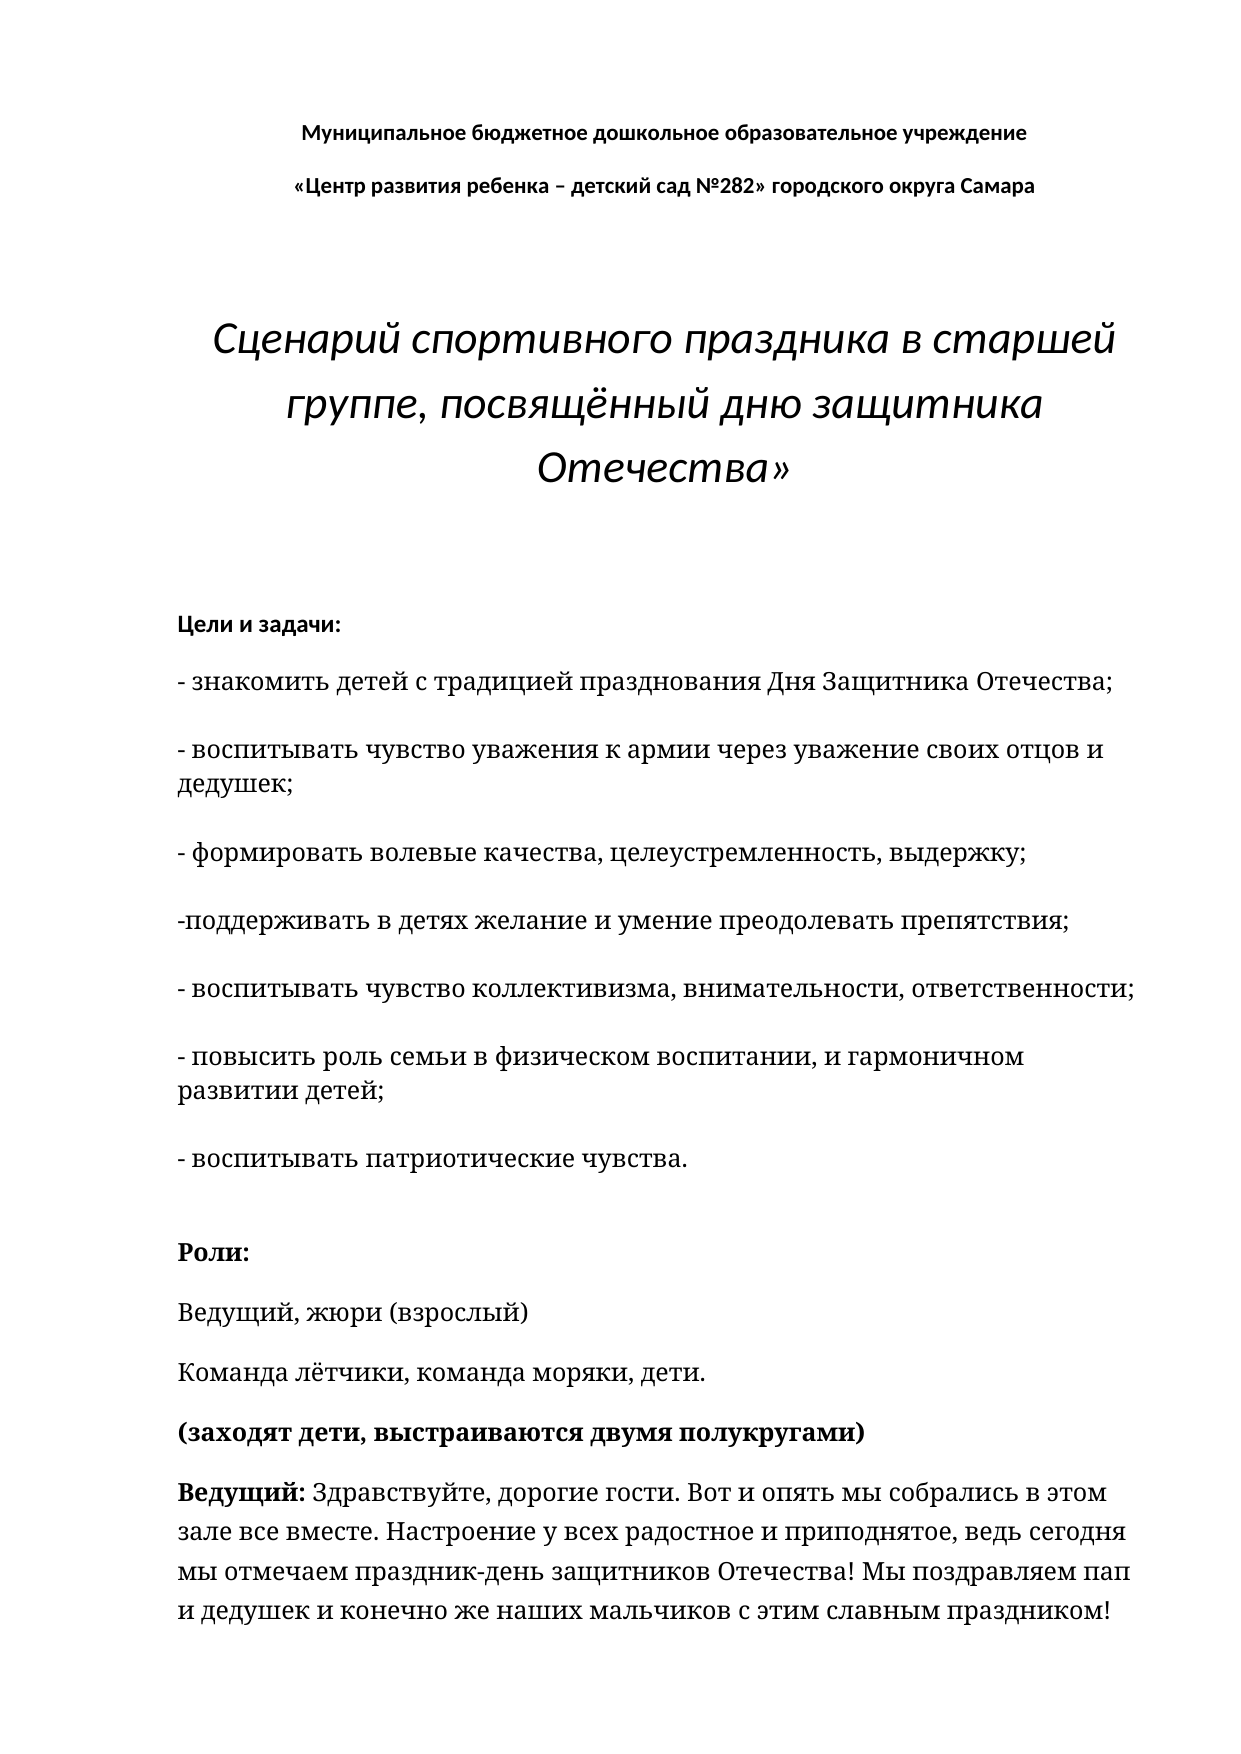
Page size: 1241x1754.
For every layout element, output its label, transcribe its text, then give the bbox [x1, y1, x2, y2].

text - воспитывать чувство уважения к армии через уважение своих отцов и дедушек; [177, 732, 1152, 800]
text Команда лётчики, команда моряки, дети. [177, 1355, 1152, 1389]
text - повысить роль семьи в физическом воспитании, и гармоничном развитии детей; [177, 1038, 1152, 1107]
text Ведущий, жюри (взрослый) [177, 1295, 1152, 1329]
text Муниципальное бюджетное дошкольное образовательное учреждение [177, 118, 1152, 146]
text - формировать волевые качества, целеустремленность, выдержку; [177, 834, 1152, 868]
text Роли: [177, 1235, 1152, 1269]
text (заходят дети, выстраиваются двумя полукругами) [177, 1415, 1152, 1449]
text Сценарий спортивного праздника в старшей группе, посвящённый дню защитника Отечества» [177, 309, 1152, 494]
text - знакомить детей с традицией празднования Дня Защитника Отечества; [177, 664, 1152, 698]
text - воспитывать чувство коллективизма, внимательности, ответственности; [177, 970, 1152, 1004]
text - воспитывать патриотические чувства. [177, 1141, 1152, 1175]
text -поддерживать в детях желание и умение преодолевать препятствия; [177, 902, 1152, 936]
text Ведущий: Здравствуйте, дорогие гости. Вот и опять мы собрались в этом зале все вместе. Настроение у всех радостное и приподнятое, ведь сегодня мы отмечаем праздник-день защитников Отечества! Мы поздравляем пап и дедушек и конечно же наших мальчиков с этим славным праздником! [177, 1475, 1152, 1626]
text Цели и задачи: [177, 608, 1152, 638]
text «Центр развития ребенка – детский сад №282» городского округа Самара [177, 171, 1152, 199]
